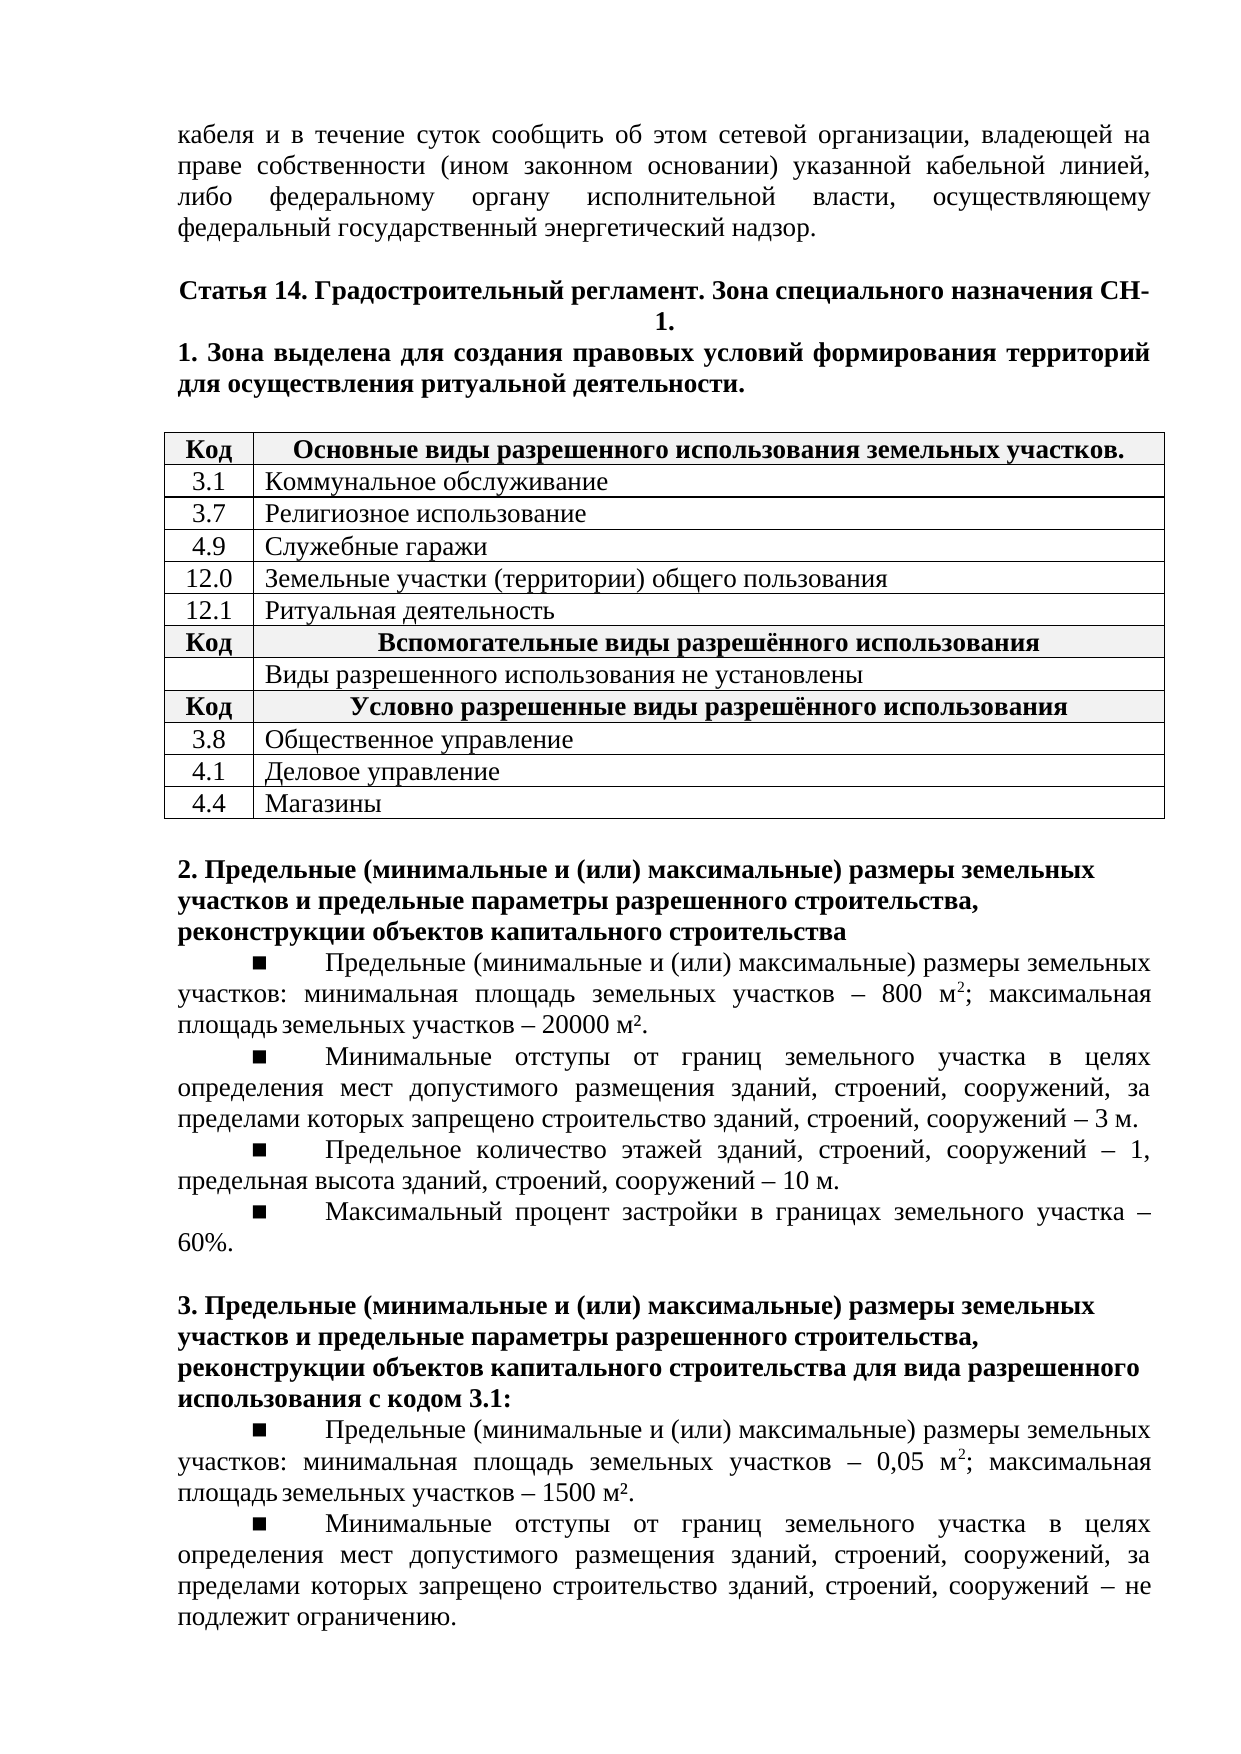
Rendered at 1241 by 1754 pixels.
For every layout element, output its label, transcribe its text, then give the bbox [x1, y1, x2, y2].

table_cell Общественное управление [254, 723, 1164, 754]
table_cell 4.1 [165, 755, 253, 786]
table_cell [165, 658, 253, 689]
table_cell Код [165, 626, 253, 657]
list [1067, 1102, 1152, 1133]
list Предельные (минимальные и (или) максимальные) размеры земельных участков: минимальная площадь земельных участков – 0,05 м2; максимальная площадь земельных участков – 1500 м². [177, 1413, 1152, 1507]
list Предельные (минимальные и (или) максимальные) размеры земельных участков: минимальная площадь земельных участков – 800 м2; максимальная площадь земельных участков – 20000 м². [177, 946, 1152, 1040]
table_cell 4.4 [165, 787, 253, 818]
text 3. Предельные (минимальные и (или) максимальные) размеры земельных участков и предельные параметры разрешенного строительства, реконструкции объектов капитального строительства для вида разрешенного использования с кодом 3.1: [177, 1289, 1152, 1413]
table_cell 3.8 [165, 723, 253, 754]
table_cell 3.1 [165, 465, 253, 496]
table_cell Условно разрешенные виды разрешённого использования [254, 691, 1164, 722]
text 1. Зона выделена для создания правовых условий формирования территорий для осуществления ритуальной деятельности. [177, 336, 1152, 398]
table_cell Магазины [254, 787, 1164, 818]
table_header Код [165, 433, 253, 464]
table_cell Ритуальная деятельность [254, 594, 1164, 625]
table_cell 4.9 [165, 530, 253, 561]
text 2. Предельные (минимальные и (или) максимальные) размеры земельных участков и предельные параметры разрешенного строительства, реконструкции объектов капитального строительства [177, 853, 1152, 946]
table_cell Вспомогательные виды разрешённого использования [254, 626, 1164, 657]
list Максимальный процент застройки в границах земельного участка – 60%. [177, 1195, 1152, 1258]
text Статья 14. Градостроительный регламент. Зона специального назначения СН-1. [177, 274, 1152, 336]
table_cell Деловое управление [254, 755, 1164, 786]
table_cell Религиозное использование [254, 498, 1164, 528]
table_cell 12.0 [165, 562, 253, 593]
list Минимальные отступы от границ земельного участка в целях определения мест допустимого размещения зданий, строений, сооружений, за пределами которых запрещено строительство зданий, строений, сооружений – не подлежит ограничению. [177, 1569, 1152, 1631]
table_cell 12.1 [165, 594, 253, 625]
table_cell Служебные гаражи [254, 530, 1164, 561]
table_cell Код [165, 691, 253, 722]
table_header Основные виды разрешенного использования земельных участков. [254, 433, 1164, 464]
table_cell Коммунальное обслуживание [254, 465, 1164, 496]
list Предельное количество этажей зданий, строений, сооружений – 1, предельная высота зданий, строений, сооружений – 10 м. [177, 1133, 1152, 1195]
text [177, 118, 1152, 243]
table_cell 3.7 [165, 498, 253, 528]
table_cell Виды разрешенного использования не установлены [254, 658, 1164, 689]
table_cell Земельные участки (территории) общего пользования [254, 562, 1164, 593]
